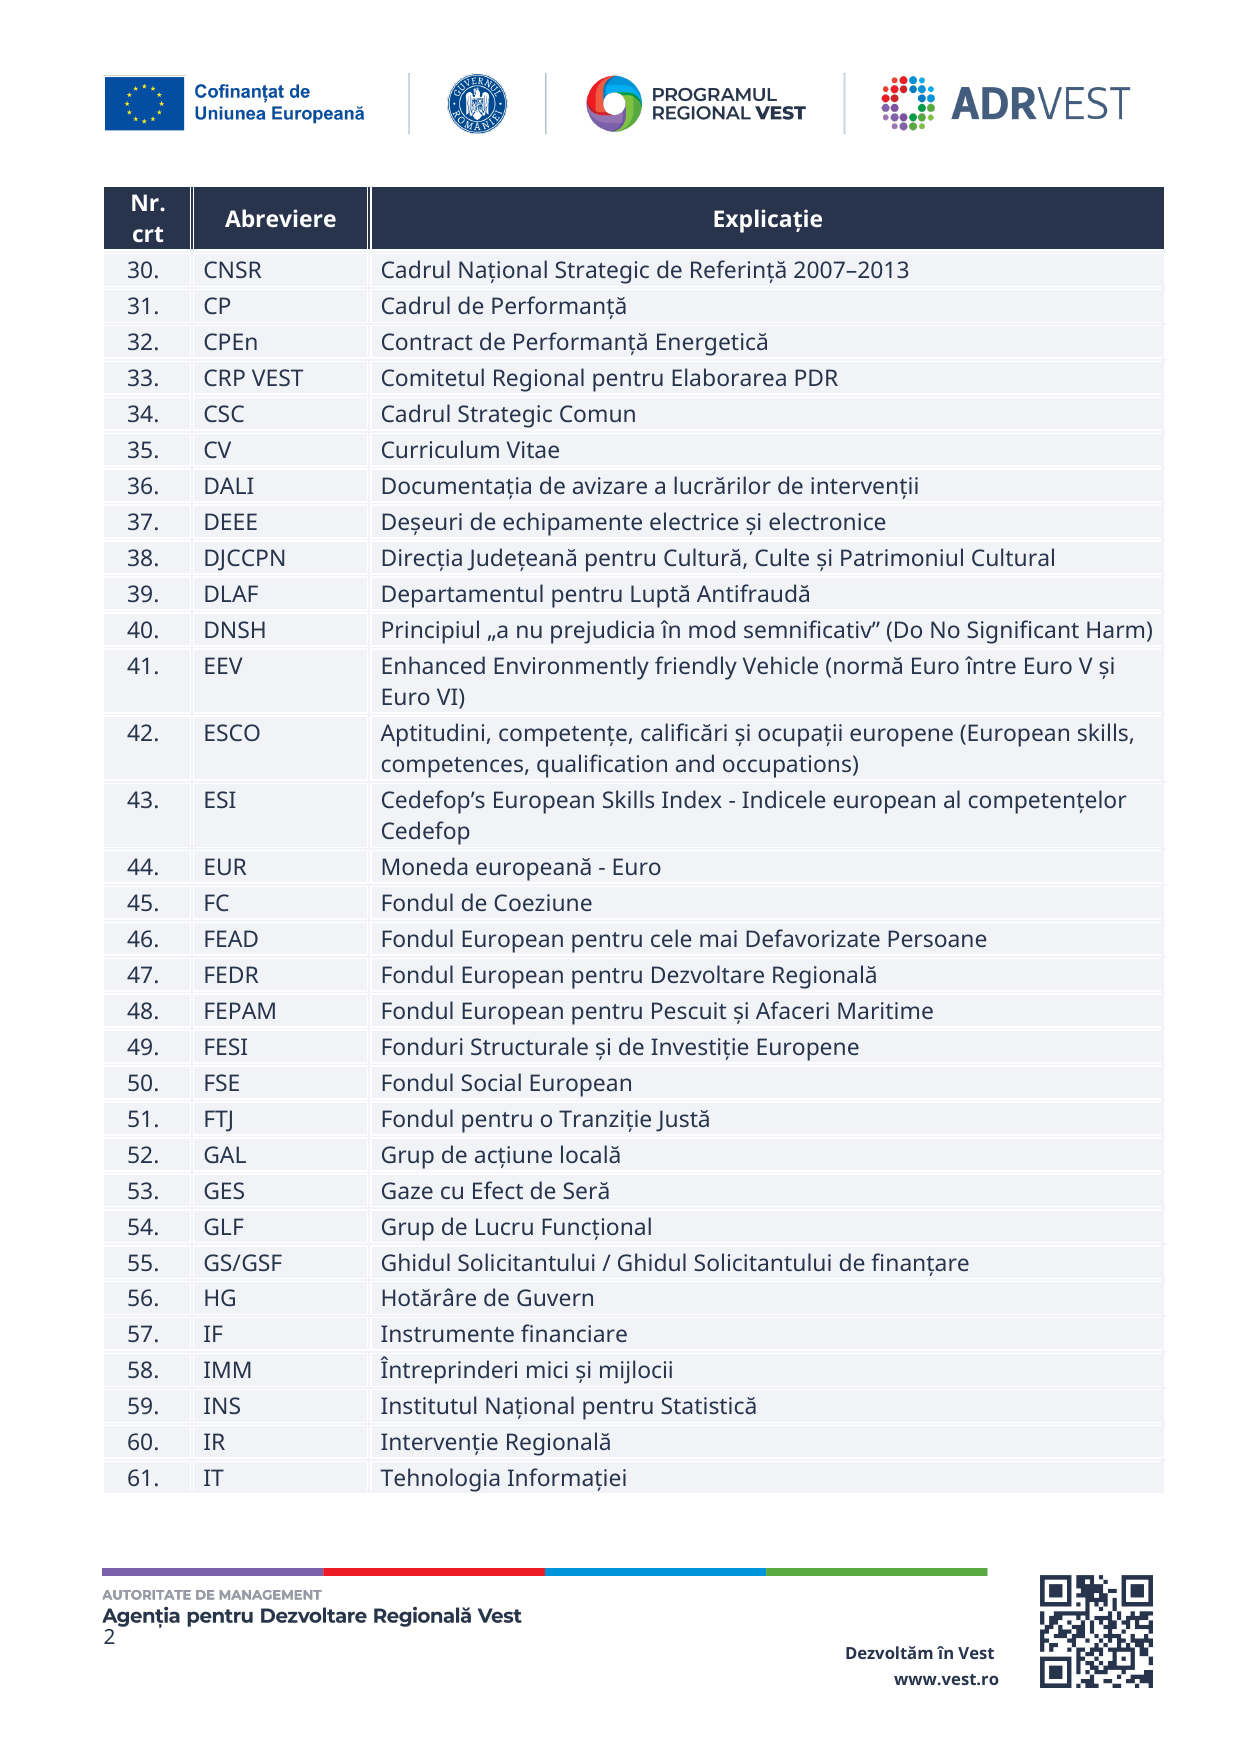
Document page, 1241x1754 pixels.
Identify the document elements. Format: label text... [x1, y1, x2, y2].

table_cell FEAD [194, 923, 367, 954]
table_header Abreviere [194, 187, 367, 249]
table_cell Departamentul pentru Luptă Antifraudă [369, 573, 1166, 609]
table_cell [104, 1103, 190, 1134]
table_cell Cedefop’s European Skills Index - Indicele european al competențelor Cedefop [369, 779, 1166, 846]
table_cell Direcția Județeană pentru Cultură, Culte şi Patrimoniul Cultural [369, 537, 1166, 573]
table_cell FC [194, 887, 367, 918]
table_cell Hotărâre de Guvern [369, 1278, 1166, 1314]
table_cell [104, 506, 190, 537]
table_cell Aptitudini, competențe, calificări și ocupații europene (European skills, competences, qualification and occupations) [369, 712, 1166, 779]
table_cell Fonduri Structurale și de Investiție Europene [369, 1026, 1166, 1062]
table_cell [104, 1354, 190, 1386]
table_cell [104, 1031, 190, 1062]
table_cell [104, 1067, 190, 1098]
table_cell Cadrul Strategic Comun [369, 393, 1166, 429]
table_cell [104, 614, 190, 645]
table_cell Contract de Performanță Energetică [369, 321, 1166, 357]
table_cell [104, 254, 190, 286]
table_cell Întreprinderi mici și mijlocii [369, 1350, 1166, 1386]
table_cell [104, 959, 190, 990]
table_cell Fondul pentru o Tranziție Justă [369, 1098, 1166, 1134]
table_cell [104, 1247, 190, 1278]
table_cell DNSH [194, 614, 367, 645]
table_cell CV [194, 434, 367, 465]
picture [767, 1566, 1162, 1697]
table_cell Documentația de avizare a lucrărilor de intervenții [369, 465, 1166, 501]
table_cell [104, 1139, 190, 1170]
table_cell Ghidul Solicitantului / Ghidul Solicitantului de finanțare [369, 1242, 1166, 1278]
table_header Nr. crt [104, 187, 190, 249]
table_cell [104, 1426, 190, 1457]
table_cell FESI [194, 1031, 367, 1062]
table_cell [104, 434, 190, 465]
table_header Explicație [372, 187, 1164, 249]
table_cell [104, 1282, 190, 1314]
table_cell Fondul de Coeziune [369, 883, 1166, 918]
table_cell CPEn [194, 326, 367, 357]
table_cell Curriculum Vitae [369, 429, 1166, 465]
table_cell Fondul Social European [369, 1062, 1166, 1098]
table_cell ESI [194, 784, 367, 846]
table_cell Grup de Lucru Funcțional [369, 1206, 1166, 1242]
table_cell [104, 1458, 192, 1493]
table_cell [104, 290, 190, 321]
table_cell [104, 326, 190, 357]
table_cell Deşeuri de echipamente electrice şi electronice [369, 501, 1166, 537]
table_cell GES [194, 1175, 367, 1206]
table_cell CSC [194, 398, 367, 429]
table_cell EEV [194, 650, 367, 712]
table_cell FTJ [194, 1103, 367, 1134]
table_cell Principiul „a nu prejudicia în mod semnificativ” (Do No Significant Harm) [369, 609, 1166, 645]
picture [103, 73, 1131, 134]
table_cell [104, 784, 190, 846]
table_cell CP [194, 290, 367, 321]
table_cell [104, 717, 190, 779]
table_cell IF [194, 1318, 367, 1349]
table_cell Tehnologia Informației [369, 1458, 1166, 1493]
table_cell INS [194, 1390, 367, 1421]
table_cell [104, 851, 190, 882]
table_cell FSE [194, 1067, 367, 1098]
table_cell FEPAM [194, 995, 367, 1026]
table_cell Fondul European pentru Dezvoltare Regională [369, 954, 1166, 990]
table_cell Cadrul de Performanță [369, 286, 1166, 321]
table_cell DJCCPN [194, 542, 367, 573]
table_cell Fondul European pentru cele mai Defavorizate Persoane [369, 918, 1166, 954]
table_cell [104, 995, 190, 1026]
table_cell Enhanced Environmently friendly Vehicle (normă Euro între Euro V și Euro VI) [369, 645, 1166, 712]
table_cell GLF [194, 1211, 367, 1242]
table_cell Fondul European pentru Pescuit şi Afaceri Maritime [369, 990, 1166, 1026]
table_cell [104, 923, 190, 954]
table_cell GAL [194, 1139, 367, 1170]
table_cell IMM [194, 1354, 367, 1386]
table_cell [104, 1175, 190, 1206]
table_cell DLAF [194, 578, 367, 609]
table_cell CNSR [194, 254, 367, 286]
table_cell [104, 1318, 190, 1349]
table_cell DEEE [194, 506, 367, 537]
table_cell [104, 470, 190, 501]
table_cell Institutul Național pentru Statistică [369, 1386, 1166, 1421]
table_cell EUR [194, 851, 367, 882]
table_cell DALI [194, 470, 367, 501]
table_cell [104, 887, 190, 918]
table_cell Moneda europeană - Euro [369, 846, 1166, 882]
table_cell Instrumente financiare [369, 1314, 1166, 1349]
table_cell [104, 398, 190, 429]
table_cell [104, 578, 190, 609]
table_cell Comitetul Regional pentru Elaborarea PDR [369, 358, 1166, 393]
table_cell [104, 650, 190, 712]
table_cell [104, 1211, 190, 1242]
table_cell IR [194, 1426, 367, 1457]
table_cell [104, 1390, 190, 1421]
table_cell FEDR [194, 959, 367, 990]
table_cell Gaze cu Efect de Seră [369, 1170, 1166, 1206]
table_cell Cadrul Național Strategic de Referință 2007–2013 [369, 250, 1166, 286]
table_cell [104, 542, 190, 573]
table_cell Grup de acțiune locală [369, 1134, 1166, 1170]
table_cell HG [194, 1282, 367, 1314]
table_cell IT [192, 1458, 369, 1493]
table_cell GS/GSF [194, 1247, 367, 1278]
table_cell [104, 362, 190, 393]
table_cell ESCO [194, 717, 367, 779]
picture [42, 1568, 544, 1576]
table_cell Intervenție Regională [369, 1421, 1166, 1457]
table_cell CRP VEST [194, 362, 367, 393]
